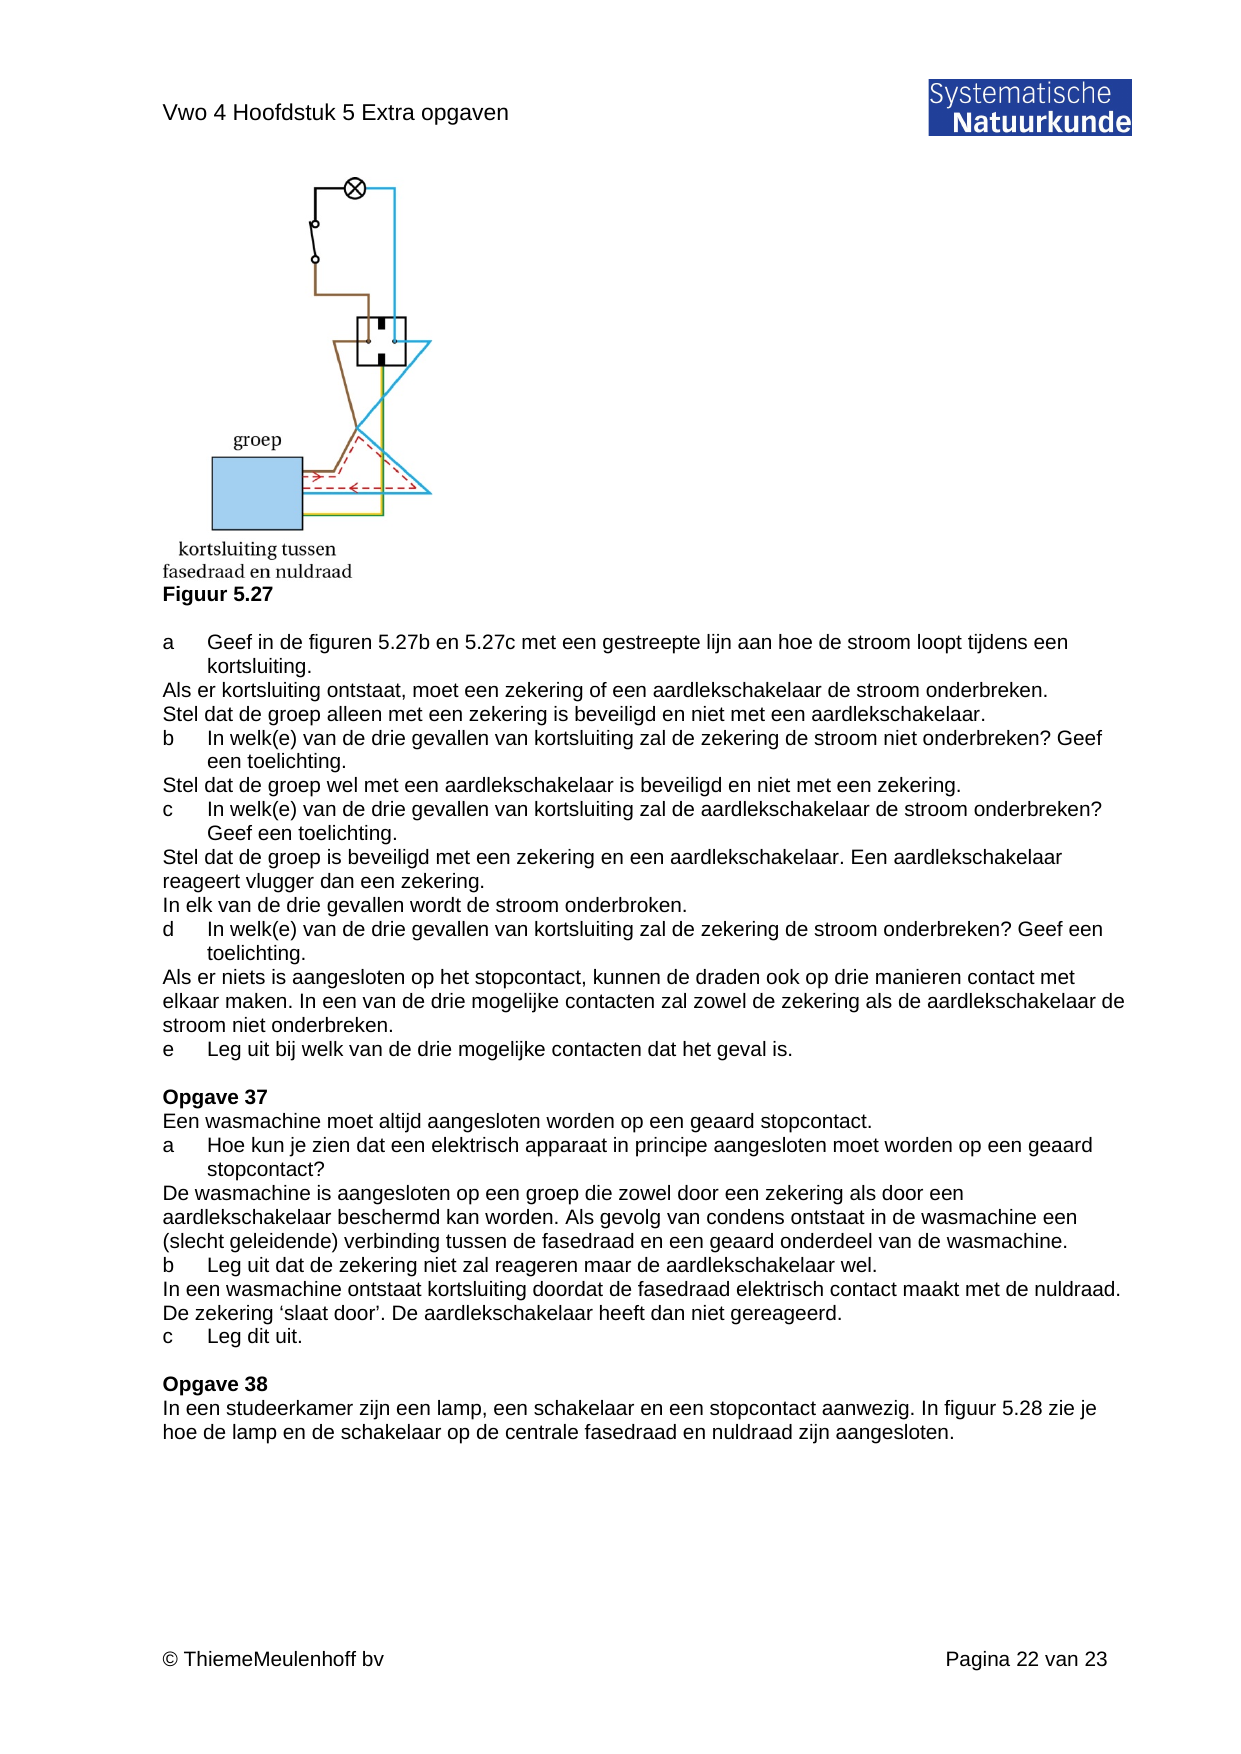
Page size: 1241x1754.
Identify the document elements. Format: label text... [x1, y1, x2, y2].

text c In welk(e) van de drie gevallen van kortsluiting zal de aardlekschakelaar de stroom onderbreken? Geef een toelichting. [162, 797, 1137, 845]
text Stel dat de groep alleen met een zekering is beveiligd en niet met een aardlekschakelaar. [162, 701, 1137, 725]
text b Leg uit dat de zekering niet zal reageren maar de aardlekschakelaar wel. [162, 1252, 1137, 1276]
text Stel dat de groep wel met een aardlekschakelaar is beveiligd en niet met een zekering. [162, 773, 1137, 797]
picture [162, 177, 433, 582]
text Figuur 5.27 [162, 582, 1137, 606]
text In een wasmachine ontstaat kortsluiting doordat de fasedraad elektrisch contact maakt met de nuldraad. De zekering ‘slaat door’. De aardlekschakelaar heeft dan niet gereageerd. [162, 1276, 1137, 1324]
text Opgave 38 [162, 1372, 1137, 1396]
text In elk van de drie gevallen wordt de stroom onderbroken. [162, 893, 1137, 917]
text Een wasmachine moet altijd aangesloten worden op een geaard stopcontact. [162, 1109, 1137, 1133]
picture [928, 79, 1132, 136]
text b In welk(e) van de drie gevallen van kortsluiting zal de zekering de stroom niet onderbreken? Geef een toelichting. [162, 725, 1137, 773]
text a Geef in de figuren 5.27b en 5.27c met een gestreepte lijn aan hoe de stroom loopt tijdens een kortsluiting. [162, 629, 1137, 677]
text De wasmachine is aangesloten op een groep die zowel door een zekering als door een aardlekschakelaar beschermd kan worden. Als gevolg van condens ontstaat in de wasmachine een (slecht geleidende) verbinding tussen de fasedraad en een geaard onderdeel van de wasmachine. [162, 1181, 1137, 1252]
text Als er kortsluiting ontstaat, moet een zekering of een aardlekschakelaar de stroom onderbreken. [162, 677, 1137, 701]
text a Hoe kun je zien dat een elektrisch apparaat in principe aangesloten moet worden op een geaard stopcontact? [162, 1133, 1137, 1181]
text d In welk(e) van de drie gevallen van kortsluiting zal de zekering de stroom onderbreken? Geef een toelichting. [162, 917, 1137, 965]
text In een studeerkamer zijn een lamp, een schakelaar en een stopcontact aanwezig. In figuur 5.28 zie je hoe de lamp en de schakelaar op de centrale fasedraad en nuldraad zijn aangesloten. [162, 1396, 1137, 1444]
text c Leg dit uit. [162, 1324, 1137, 1348]
text Als er niets is aangesloten op het stopcontact, kunnen de draden ook op drie manieren contact met elkaar maken. In een van de drie mogelijke contacten zal zowel de zekering als de aardlekschakelaar de stroom niet onderbreken. [162, 965, 1137, 1037]
text Opgave 37 [162, 1085, 1137, 1109]
text e Leg uit bij welk van de drie mogelijke contacten dat het geval is. [162, 1037, 1137, 1061]
text Stel dat de groep is beveiligd met een zekering en een aardlekschakelaar. Een aardlekschakelaar reageert vlugger dan een zekering. [162, 845, 1137, 893]
